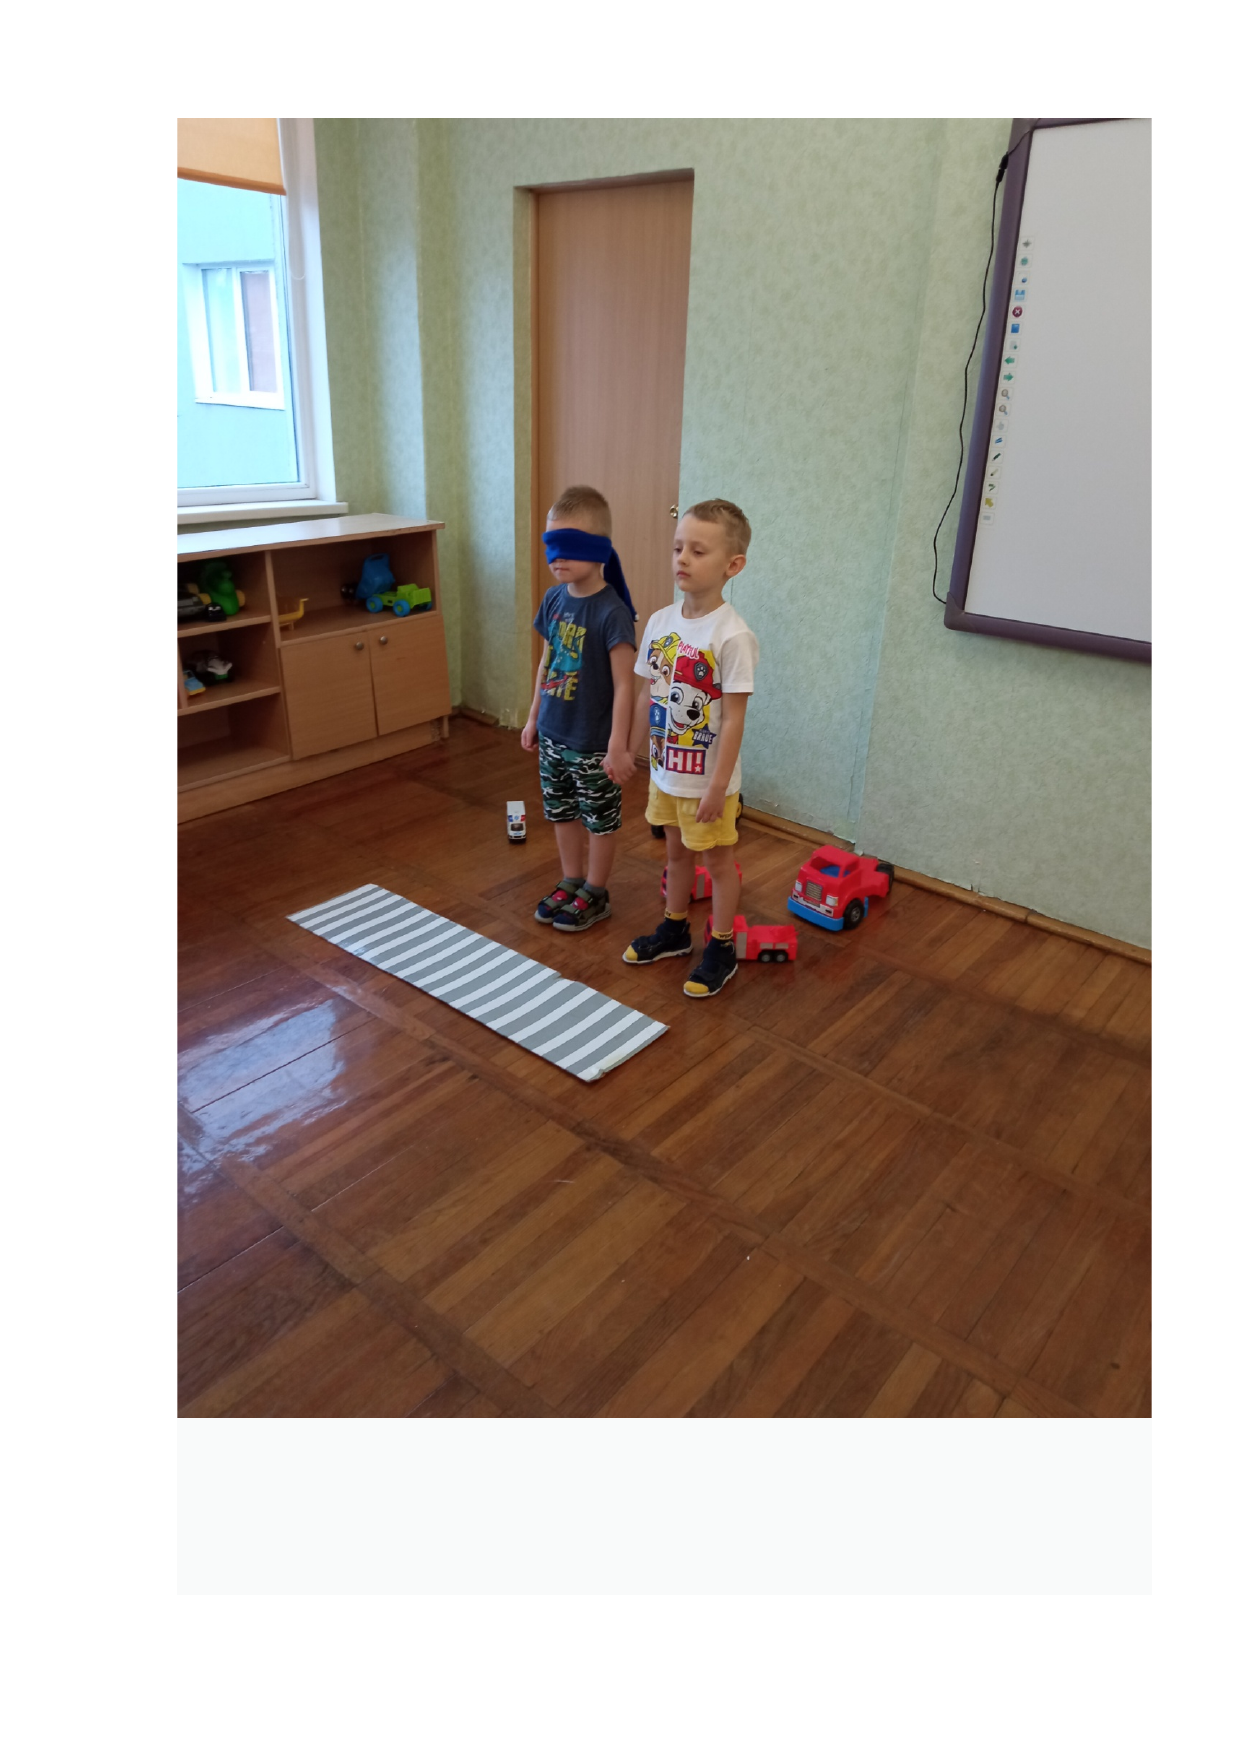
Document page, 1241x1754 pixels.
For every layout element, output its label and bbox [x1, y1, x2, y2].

picture [177, 118, 1152, 1418]
